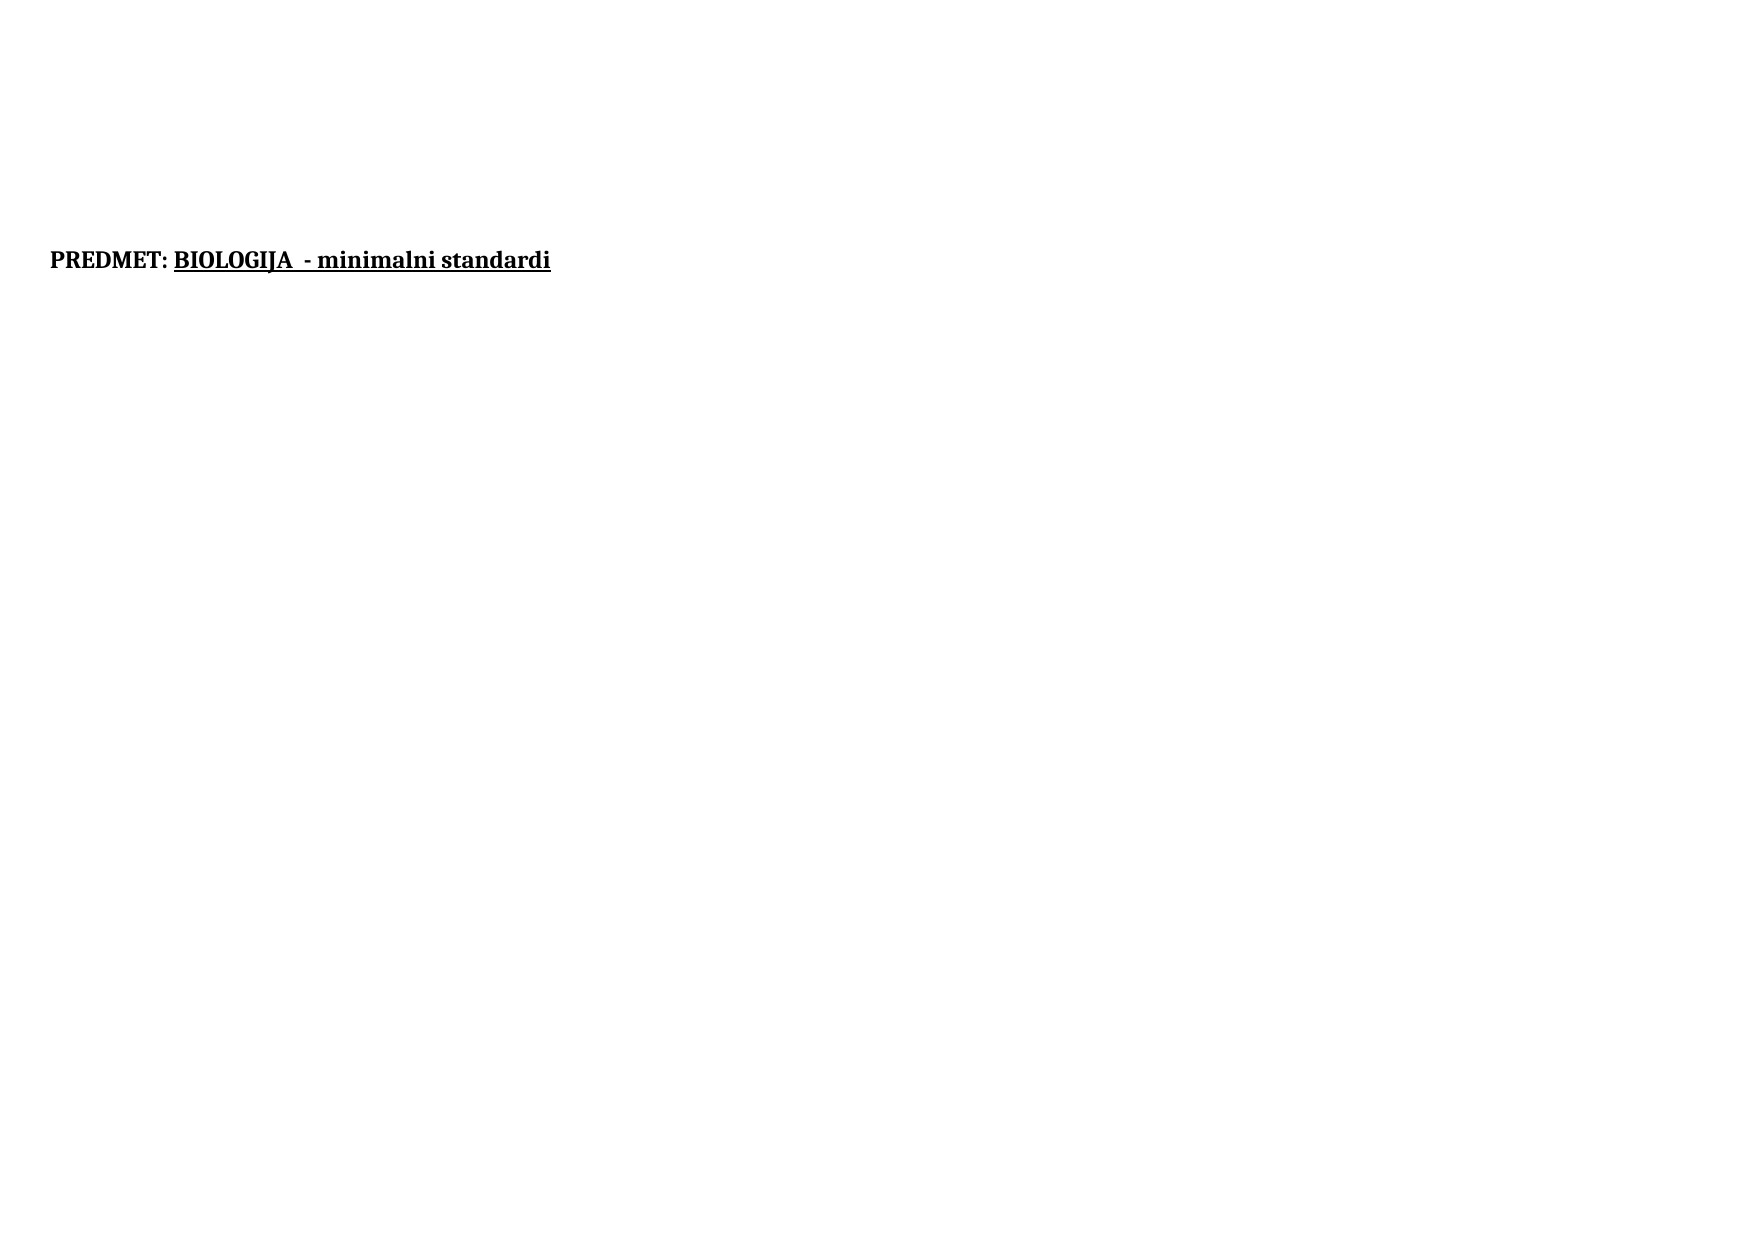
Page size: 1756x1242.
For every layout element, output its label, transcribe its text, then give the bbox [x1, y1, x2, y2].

text PREDMET: BIOLOGIJA - minimalni standardi [50, 246, 1674, 275]
